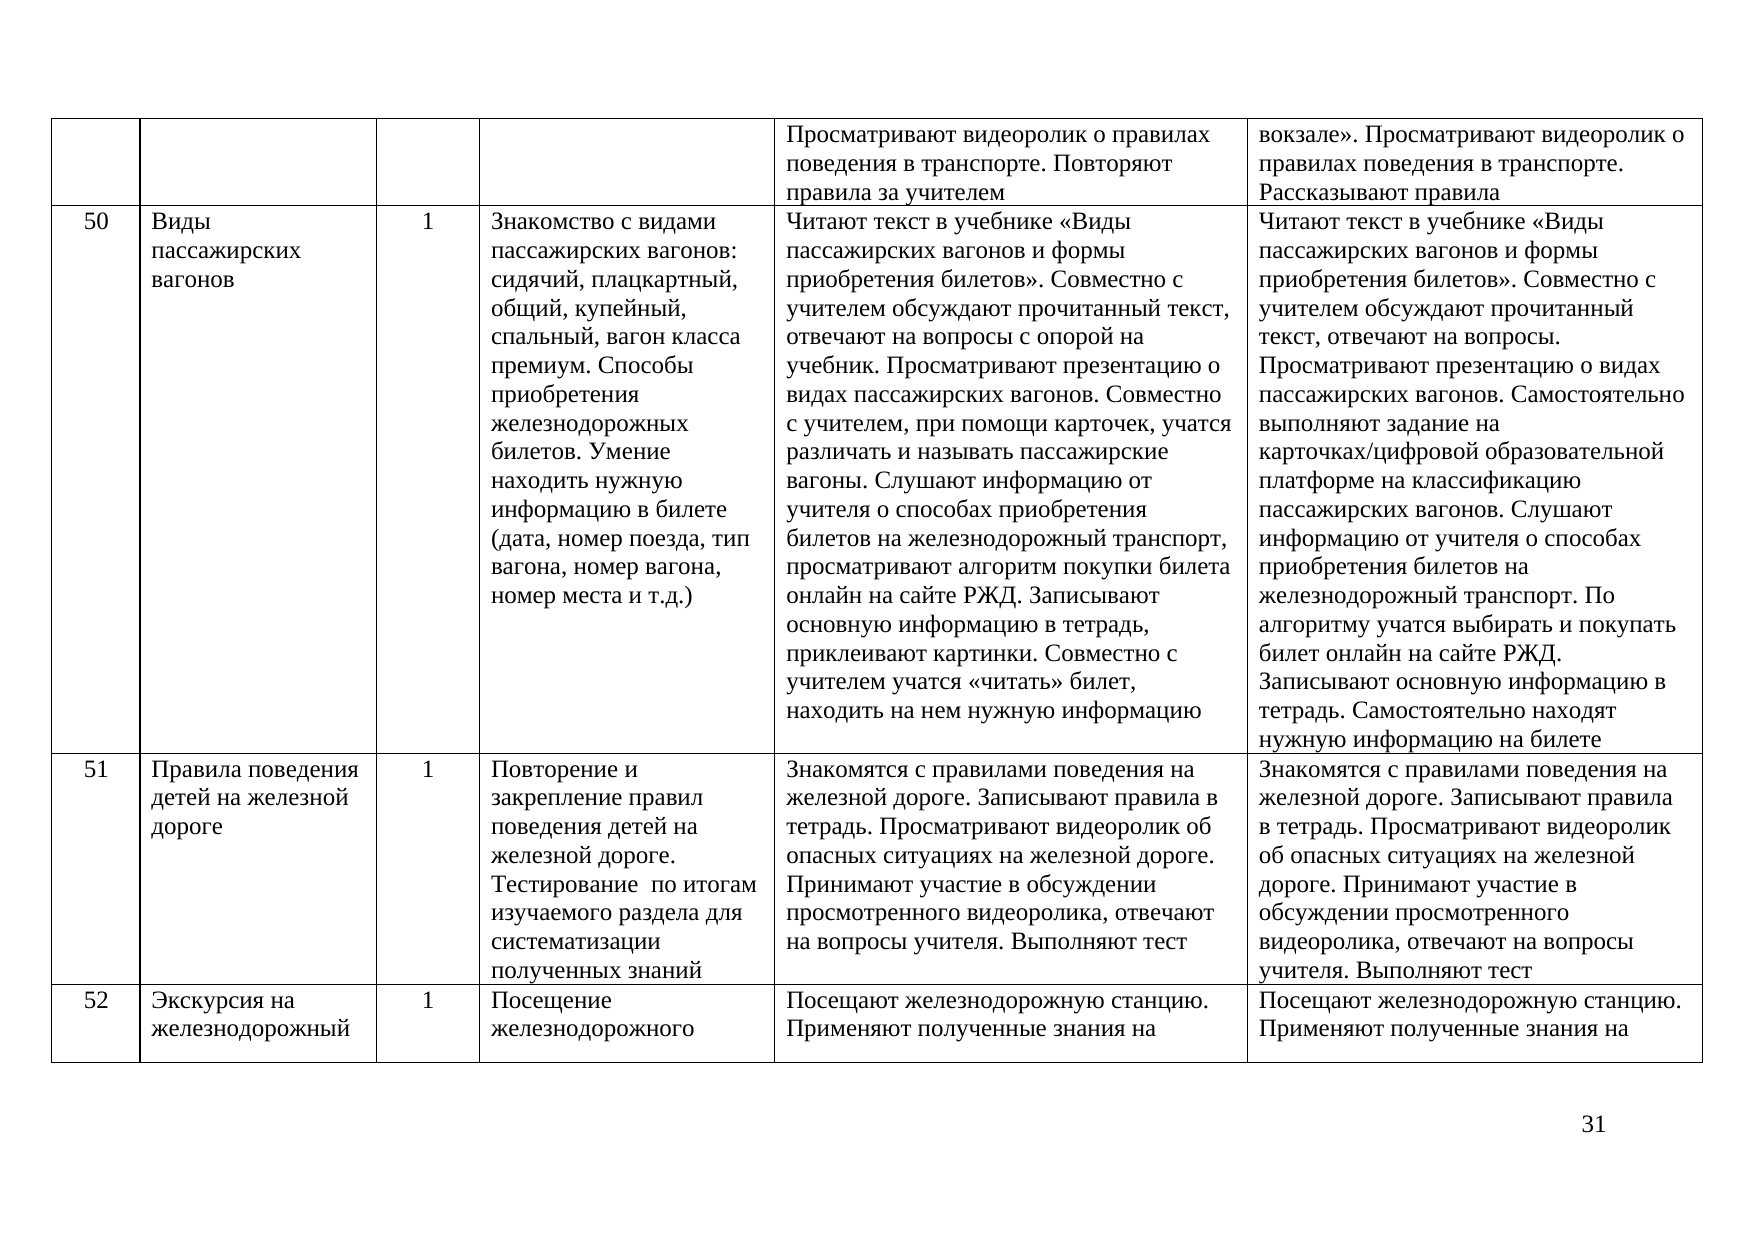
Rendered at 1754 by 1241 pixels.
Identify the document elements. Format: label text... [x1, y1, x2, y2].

table_cell 1 [377, 985, 479, 1062]
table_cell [1248, 119, 1702, 205]
table_cell Знакомятся с правилами поведения на железной дороге. Записывают правила в тетрадь. Просматривают видеоролик об опасных ситуациях на железной дороге. Принимают участие в обсуждении просмотренного видеоролика, отвечают на вопросы учителя. Выполняют тест [775, 754, 1247, 984]
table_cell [1248, 985, 1702, 1062]
table_cell Знакомятся с правилами поведения на железной дороге. Записывают правила в тетрадь. Просматривают видеоролик об опасных ситуациях на железной дороге. Принимают участие в обсуждении просмотренного видеоролика, отвечают на вопросы учителя. Выполняют тест [1248, 754, 1702, 984]
table_cell 49 [52, 119, 139, 205]
table_cell Правила поведения детей на железной дороге [141, 754, 376, 984]
table_cell Знакомство с видами пассажирских вагонов: сидячий, плацкартный, общий, купейный, спальный, вагон класса премиум. Способы приобретения железнодорожных билетов. Умение находить нужную информацию в билете (дата, номер поезда, тип вагона, номер вагона, номер места и т.д.) [480, 206, 774, 753]
table_cell 51 [52, 754, 139, 984]
table_cell Повторение и закрепление правил поведения детей на железной дороге. Тестирование по итогам изучаемого раздела для систематизации полученных знаний [480, 754, 774, 984]
table_cell 52 [52, 985, 139, 1062]
table_cell 50 [52, 206, 139, 753]
table_cell 1 [377, 119, 479, 205]
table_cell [775, 119, 1247, 205]
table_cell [141, 119, 376, 205]
table_cell 1 [377, 206, 479, 753]
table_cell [480, 119, 774, 205]
table_cell 1 [377, 754, 479, 984]
table_cell Виды пассажирских вагонов [141, 206, 376, 753]
table_cell Читают текст в учебнике «Виды пассажирских вагонов и формы приобретения билетов». Совместно с учителем обсуждают прочитанный текст, отвечают на вопросы. Просматривают презентацию о видах пассажирских вагонов. Самостоятельно выполняют задание на карточках/цифровой образовательной платформе на классификацию пассажирских вагонов. Слушают информацию от учителя о способах приобретения билетов на железнодорожный транспорт. По алгоритму учатся выбирать и покупать билет онлайн на сайте РЖД. Записывают основную информацию в тетрадь. Самостоятельно находят нужную информацию на билете [1248, 206, 1702, 753]
table_cell Читают текст в учебнике «Виды пассажирских вагонов и формы приобретения билетов». Совместно с учителем обсуждают прочитанный текст, отвечают на вопросы с опорой на учебник. Просматривают презентацию о видах пассажирских вагонов. Совместно с учителем, при помощи карточек, учатся различать и называть пассажирские вагоны. Слушают информацию от учителя о способах приобретения билетов на железнодорожный транспорт, просматривают алгоритм покупки билета онлайн на сайте РЖД. Записывают основную информацию в тетрадь, приклеивают картинки. Совместно с учителем учатся «читать» билет, находить на нем нужную информацию [775, 206, 1247, 753]
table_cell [480, 985, 774, 1062]
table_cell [141, 985, 376, 1062]
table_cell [775, 985, 1247, 1062]
